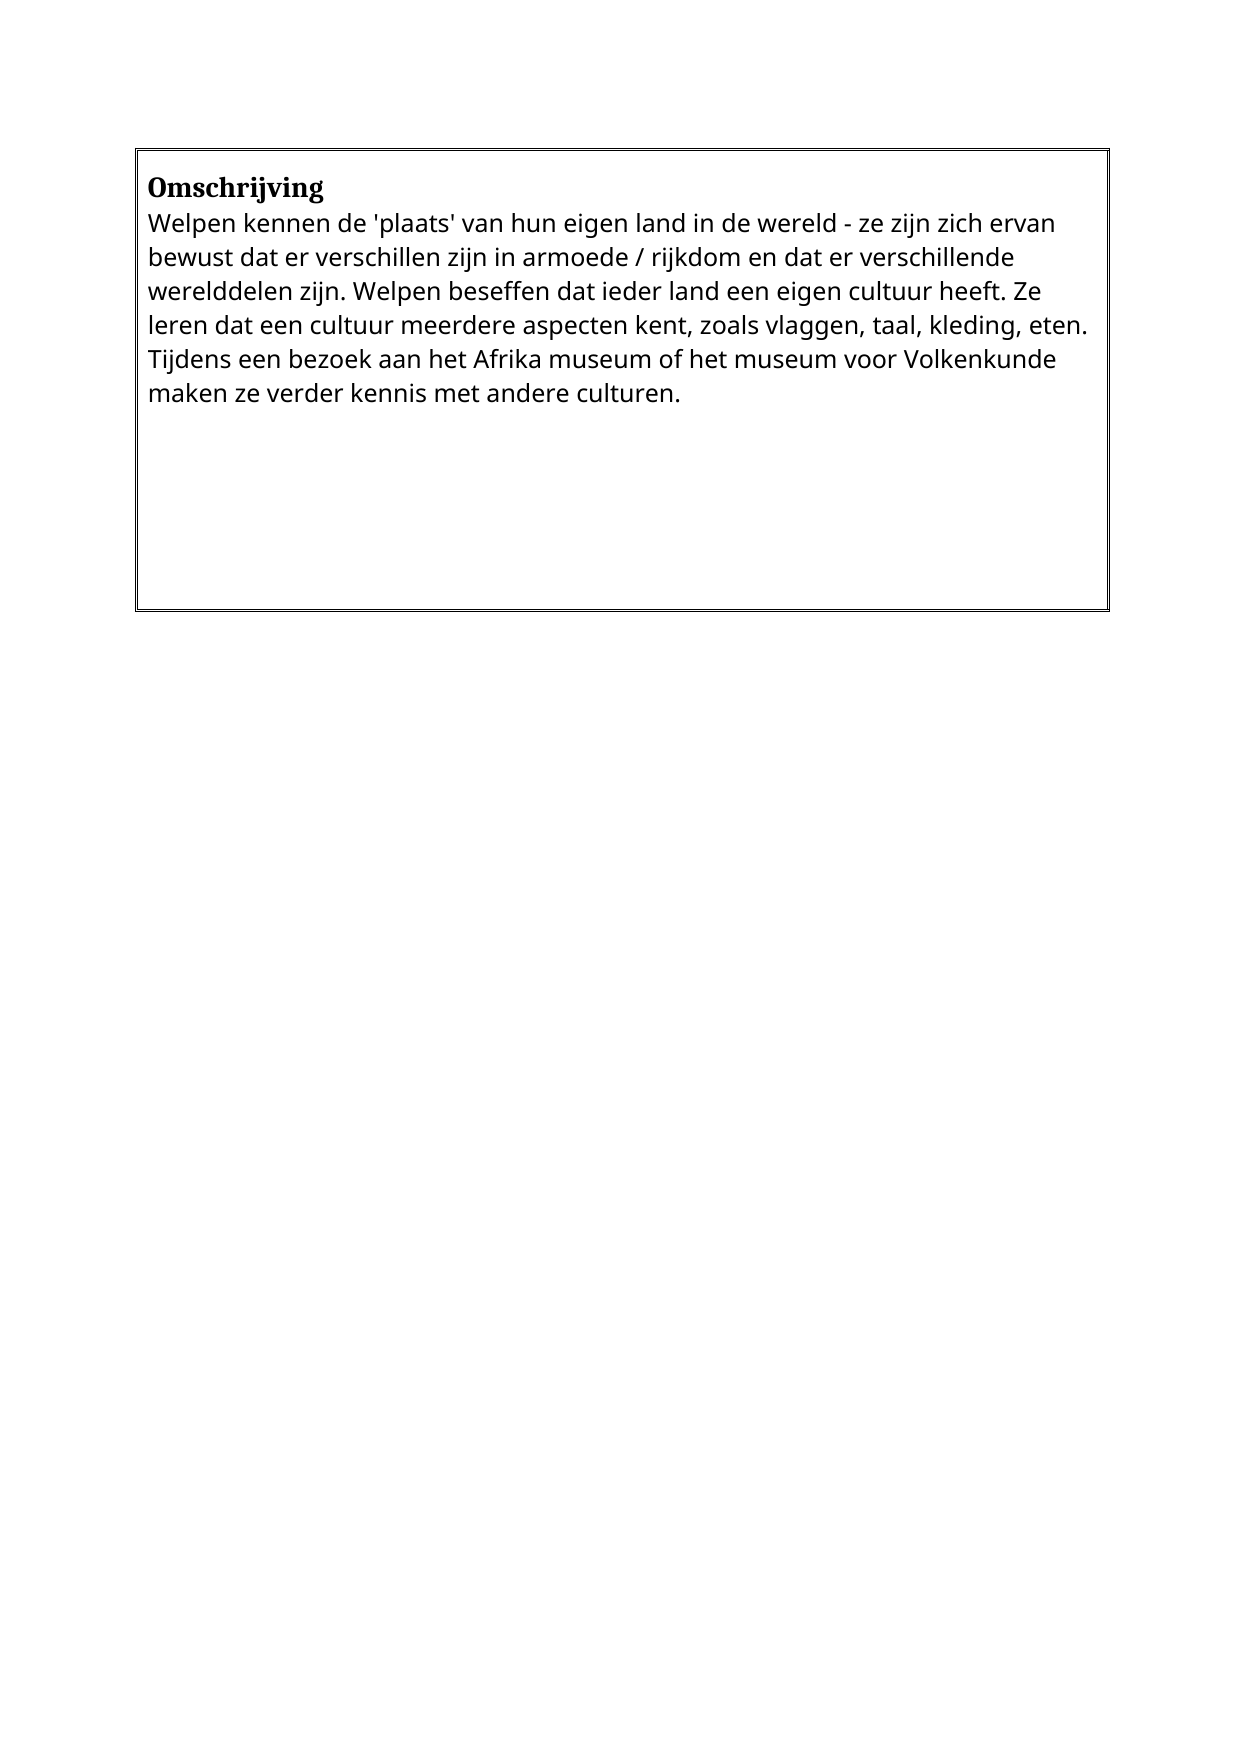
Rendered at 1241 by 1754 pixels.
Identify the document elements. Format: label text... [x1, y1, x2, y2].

table_cell Omschrijving Welpen kennen de 'plaats' van hun eigen land in de wereld - ze zijn zich ervan bewust dat er verschillen zijn in armoede / rijkdom en dat er verschillende werelddelen zijn. Welpen beseffen dat ieder land een eigen cultuur heeft. Ze leren dat een cultuur meerdere aspecten kent, zoals vlaggen, taal, kleding, eten. Tijdens een bezoek aan het Afrika museum of het museum voor Volkenkunde maken ze verder kennis met andere culturen. [138, 151, 1107, 609]
